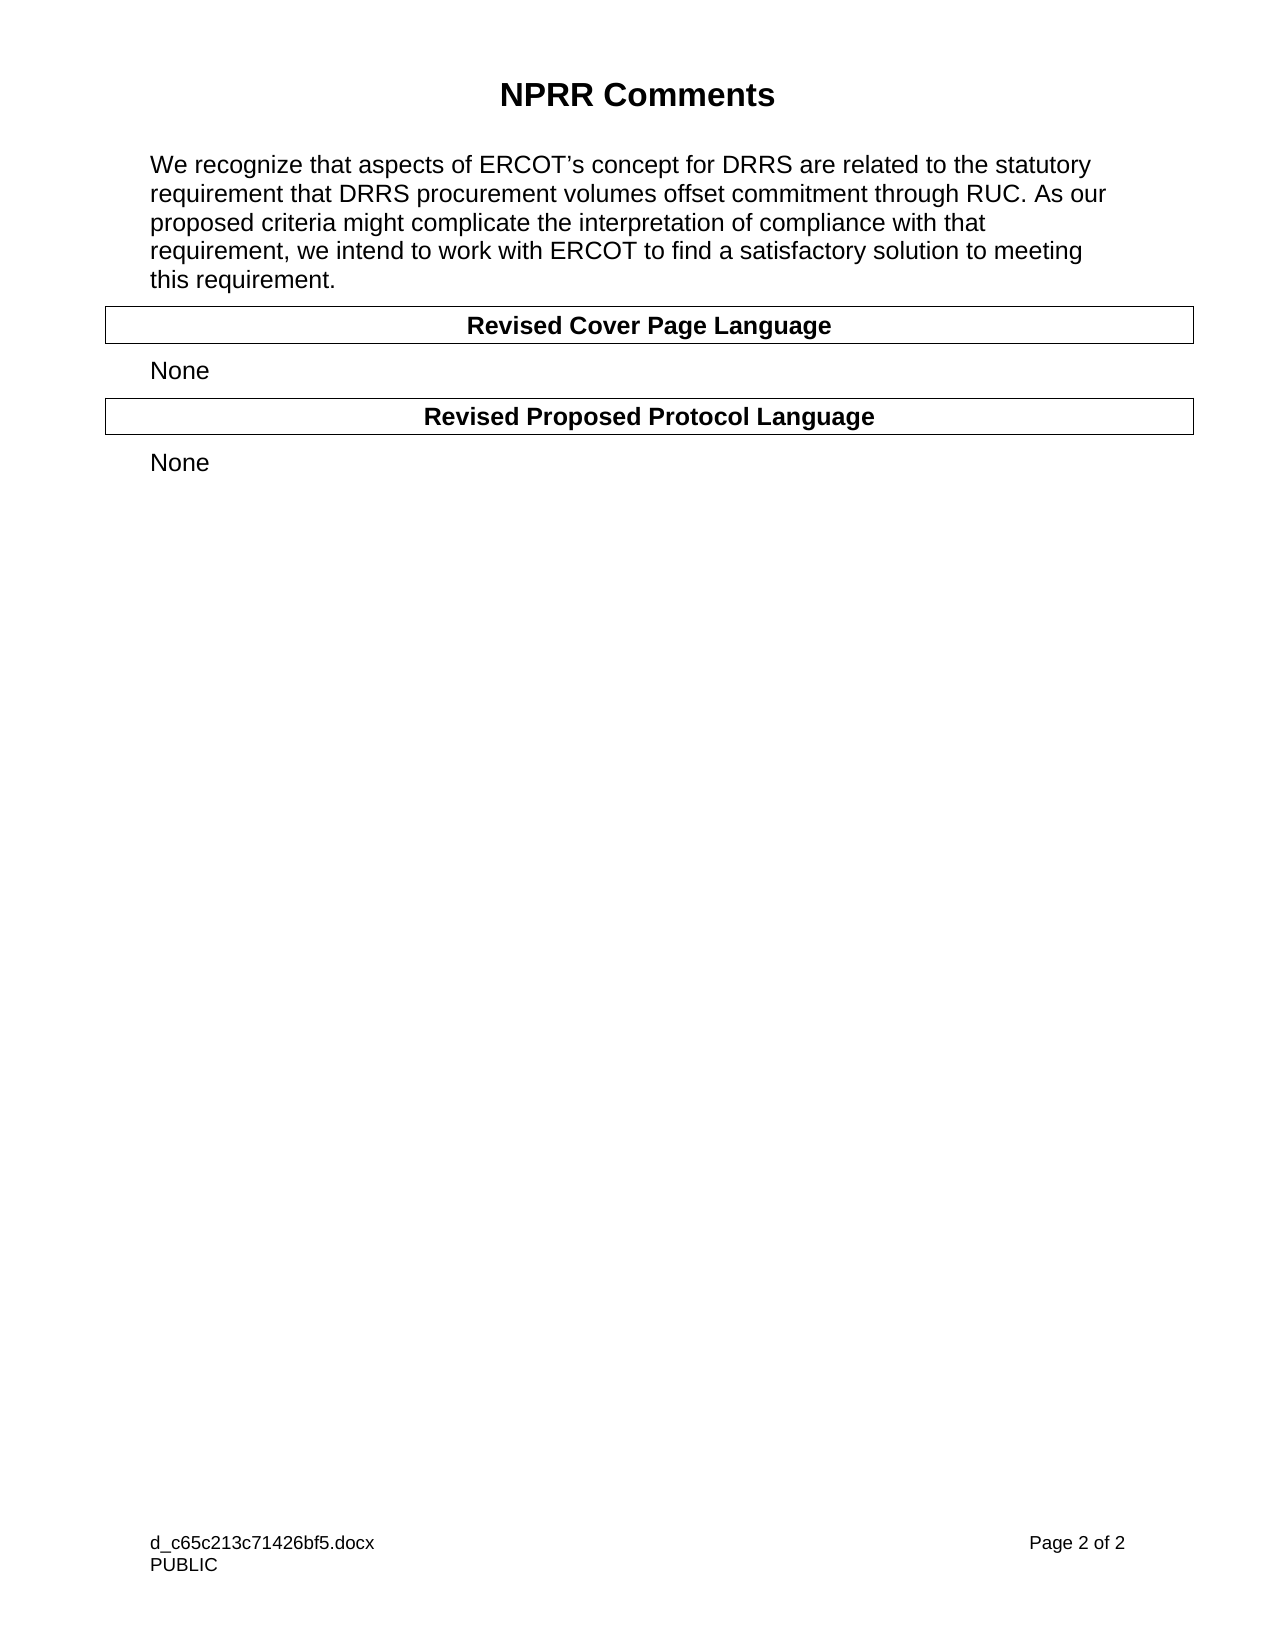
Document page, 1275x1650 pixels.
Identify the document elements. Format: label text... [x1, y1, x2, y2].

text We recognize that aspects of ERCOT’s concept for DRRS are related to the statutory requirement that DRRS procurement volumes offset commitment through RUC. As our proposed criteria might complicate the interpretation of compliance with that requirement, we intend to work with ERCOT to find a satisfactory solution to meeting this requirement. [150, 150, 1125, 294]
text None [150, 447, 1125, 476]
table_header Revised Proposed Protocol Language [106, 399, 1193, 434]
table_header Revised Cover Page Language [106, 307, 1193, 343]
text None [150, 356, 1125, 385]
